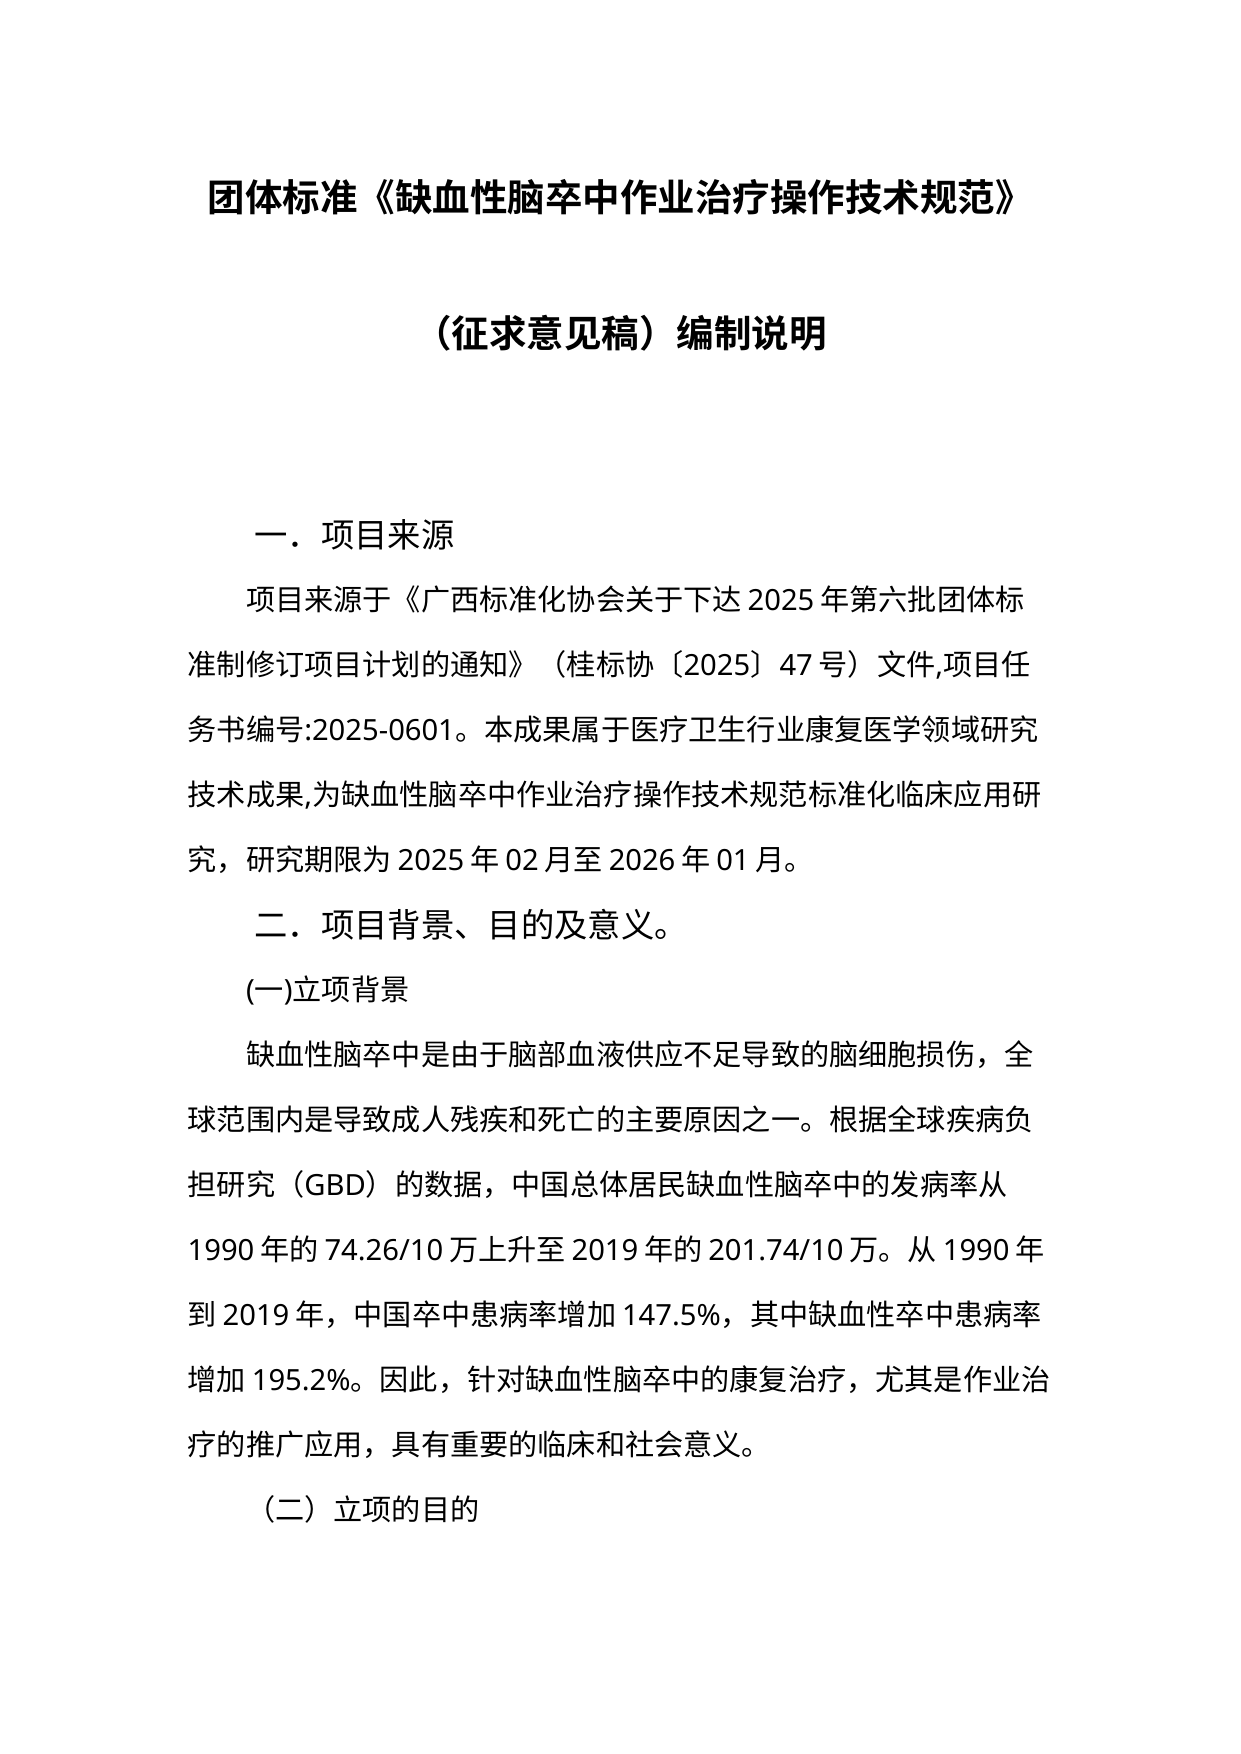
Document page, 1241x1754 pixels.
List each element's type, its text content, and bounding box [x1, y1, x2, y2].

text 项目来源于《广西标准化协会关于下达2025年第六批团体标准制修订项目计划的通知》（桂标协〔2025〕47号）文件,项目任务书编号:2025-0601。本成果属于医疗卫生行业康复医学领域研究技术成果,为缺血性脑卒中作业治疗操作技术规范标准化临床应用研究，研究期限为2025年02月至2026年01月。 [187, 565, 1053, 890]
text 团体标准《》 [187, 162, 1053, 227]
text 二．项目背景、目的及意义。 [187, 890, 1053, 955]
text (一)立项背景 [187, 955, 1053, 1020]
text 一．项目来源 [254, 500, 1053, 565]
text （二）立项的目的 [187, 1475, 1053, 1540]
text （征求意见稿）编制说明 [187, 299, 1053, 364]
text 缺血性脑卒中是由于脑部血液供应不足导致的脑细胞损伤，全球范围内是导致成人残疾和死亡的主要原因之一。根据全球疾病负担研究（GBD）的数据，中国总体居民缺血性脑卒中的发病率从1990年的74.26/10万上升至2019年的201.74/10万。从1990年到2019年，中国卒中患病率增加147.5%，其中缺血性卒中患病率增加195.2%。因此，针对缺血性脑卒中的康复治疗，尤其是作业治疗的推广应用，具有重要的临床和社会意义。 [187, 1020, 1053, 1475]
